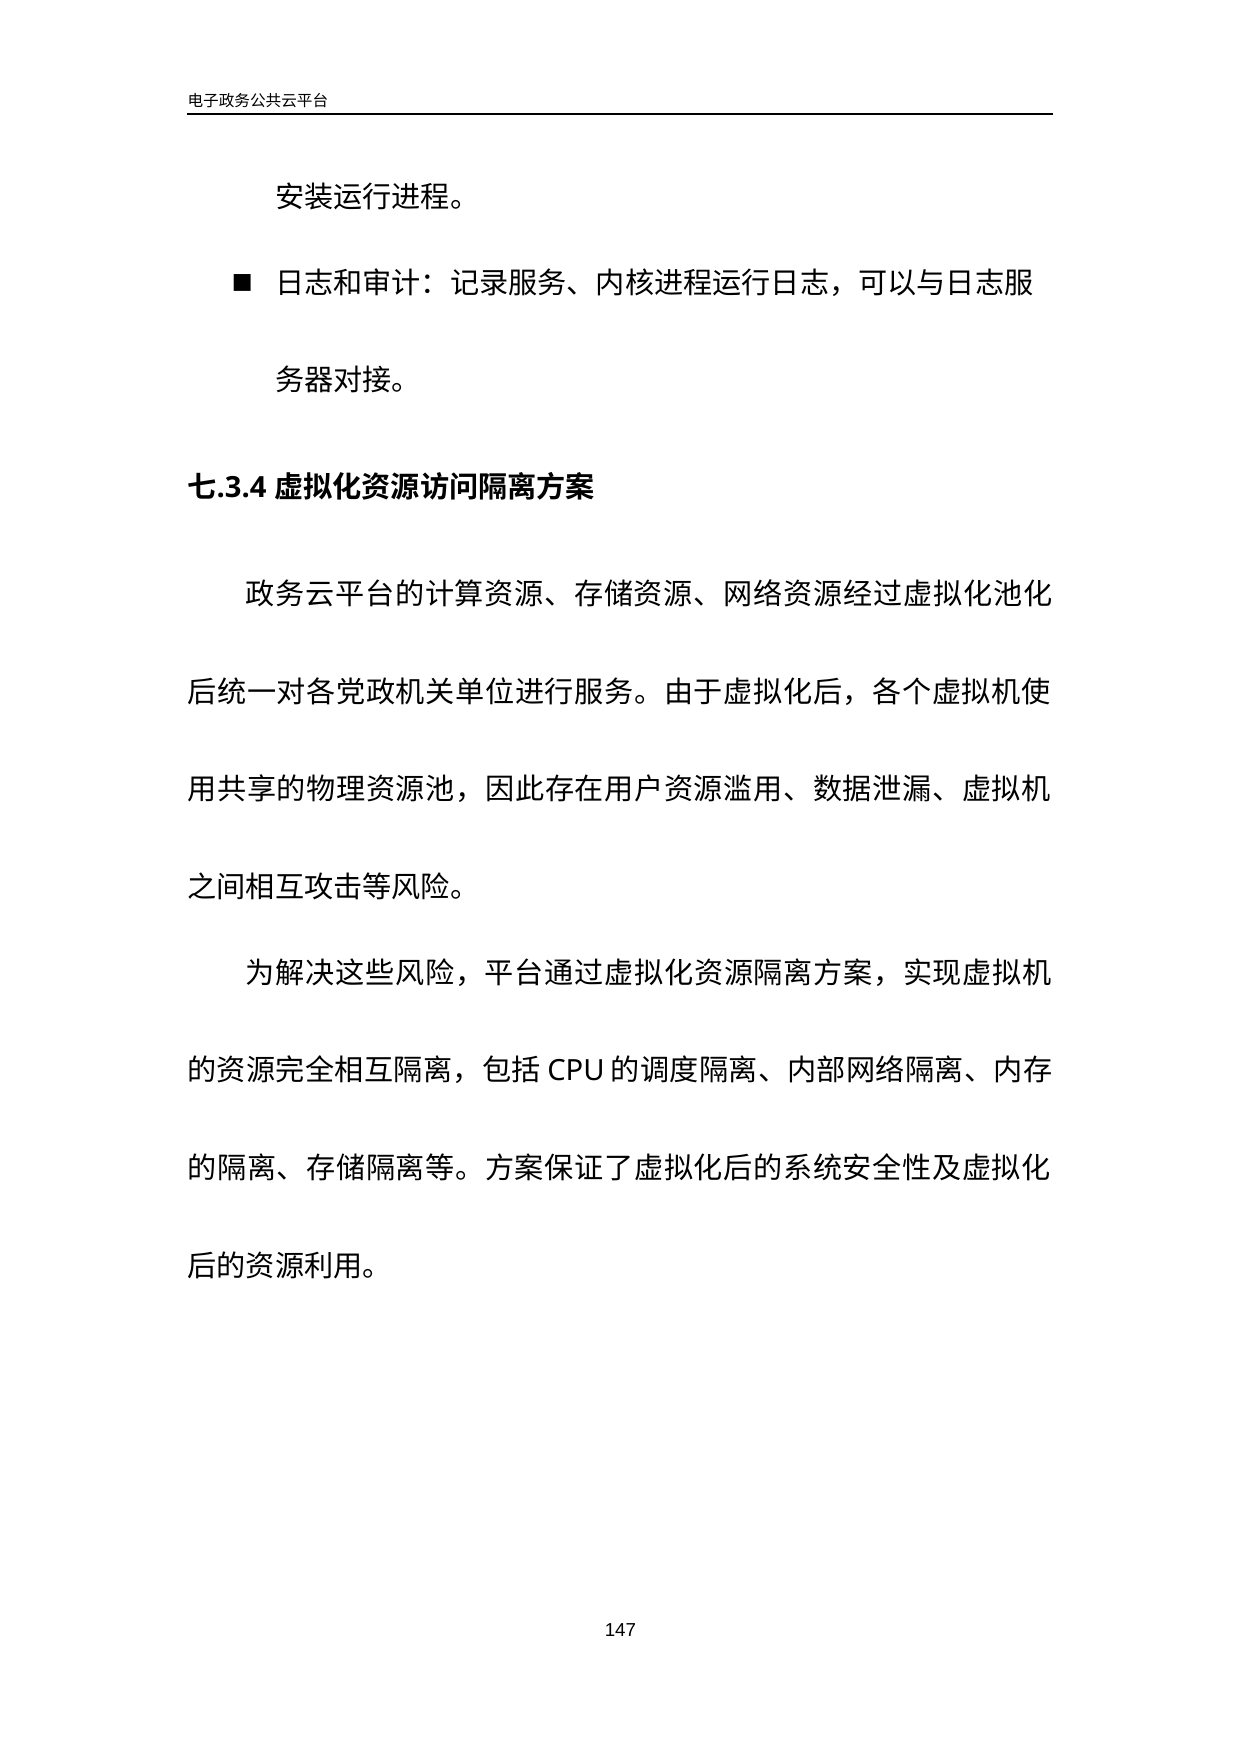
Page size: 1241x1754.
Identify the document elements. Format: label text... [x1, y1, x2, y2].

list 日志和审计：记录服务、内核进程运行日志，可以与日志服务器对接。 [231, 248, 1053, 411]
text 政务云平台的计算资源、存储资源、网络资源经过虚拟化池化后统一对各党政机关单位进行服务。由于虚拟化后，各个虚拟机使用共享的物理资源池，因此存在用户资源滥用、数据泄漏、虚拟机之间相互攻击等风险。 [187, 559, 1053, 917]
text 为解决这些风险，平台通过虚拟化资源隔离方案，实现虚拟机的资源完全相互隔离，包括CPU的调度隔离、内部网络隔离、内存的隔离、存储隔离等。方案保证了虚拟化后的系统安全性及虚拟化后的资源利用。 [187, 938, 1053, 1296]
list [231, 162, 1053, 227]
subtitle 虚拟化资源访问隔离方案 [187, 453, 1053, 518]
